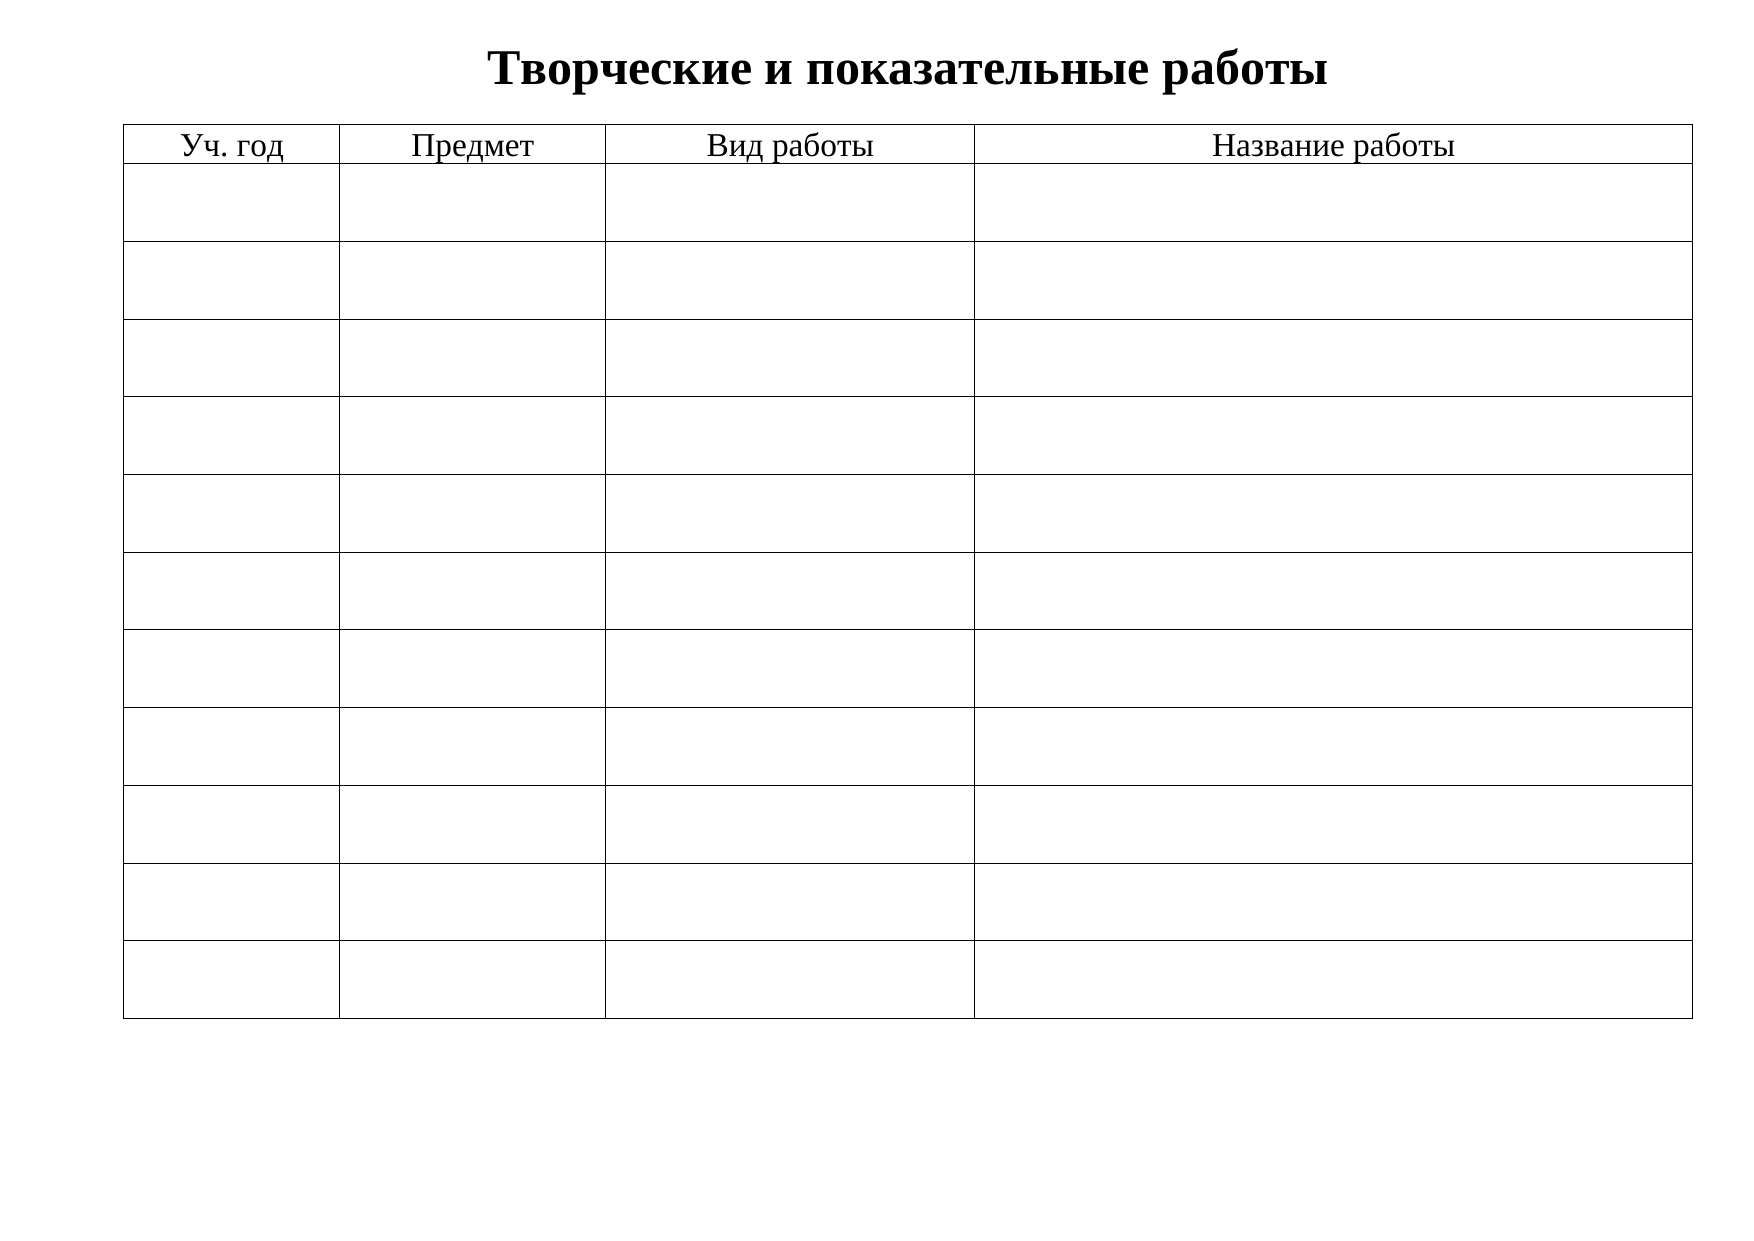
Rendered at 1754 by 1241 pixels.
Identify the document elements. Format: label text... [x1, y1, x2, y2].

table_cell [975, 397, 1692, 474]
table_cell [606, 786, 974, 862]
table_cell [606, 941, 974, 1018]
table_cell [124, 941, 339, 1018]
table_cell [124, 630, 339, 707]
table_cell [975, 320, 1692, 396]
text Творческие и показательные работы [118, 37, 1698, 95]
table_cell [606, 864, 974, 940]
table_cell [606, 630, 974, 707]
table_cell [340, 864, 605, 940]
table_cell [606, 708, 974, 785]
table_cell [606, 164, 974, 241]
table_cell [124, 397, 339, 474]
table_cell [124, 164, 339, 241]
table_cell [340, 475, 605, 552]
table_cell [340, 320, 605, 396]
table_cell [340, 242, 605, 318]
table_cell [606, 553, 974, 629]
table_cell [124, 786, 339, 862]
table_cell [340, 941, 605, 1018]
table_cell [975, 242, 1692, 318]
table_cell [975, 864, 1692, 940]
table_cell [606, 320, 974, 396]
table_cell [606, 242, 974, 318]
table_cell [975, 164, 1692, 241]
table_cell [975, 708, 1692, 785]
table_cell [124, 864, 339, 940]
table_header Название работы [975, 125, 1692, 163]
table_header Вид работы [606, 125, 974, 163]
table_cell [124, 242, 339, 318]
table_header Предмет [340, 125, 605, 163]
table_cell [340, 708, 605, 785]
table_cell [124, 708, 339, 785]
table_cell [124, 320, 339, 396]
table_cell [340, 630, 605, 707]
table_cell [606, 475, 974, 552]
table_cell [124, 475, 339, 552]
table_cell [975, 475, 1692, 552]
table_cell [975, 553, 1692, 629]
table_cell [606, 397, 974, 474]
table_cell [975, 786, 1692, 862]
table_cell [340, 397, 605, 474]
table_header Уч. год [124, 125, 339, 163]
table_cell [975, 630, 1692, 707]
table_cell [340, 786, 605, 862]
table_cell [124, 553, 339, 629]
table_cell [975, 941, 1692, 1018]
table_cell [340, 553, 605, 629]
table_cell [340, 164, 605, 241]
